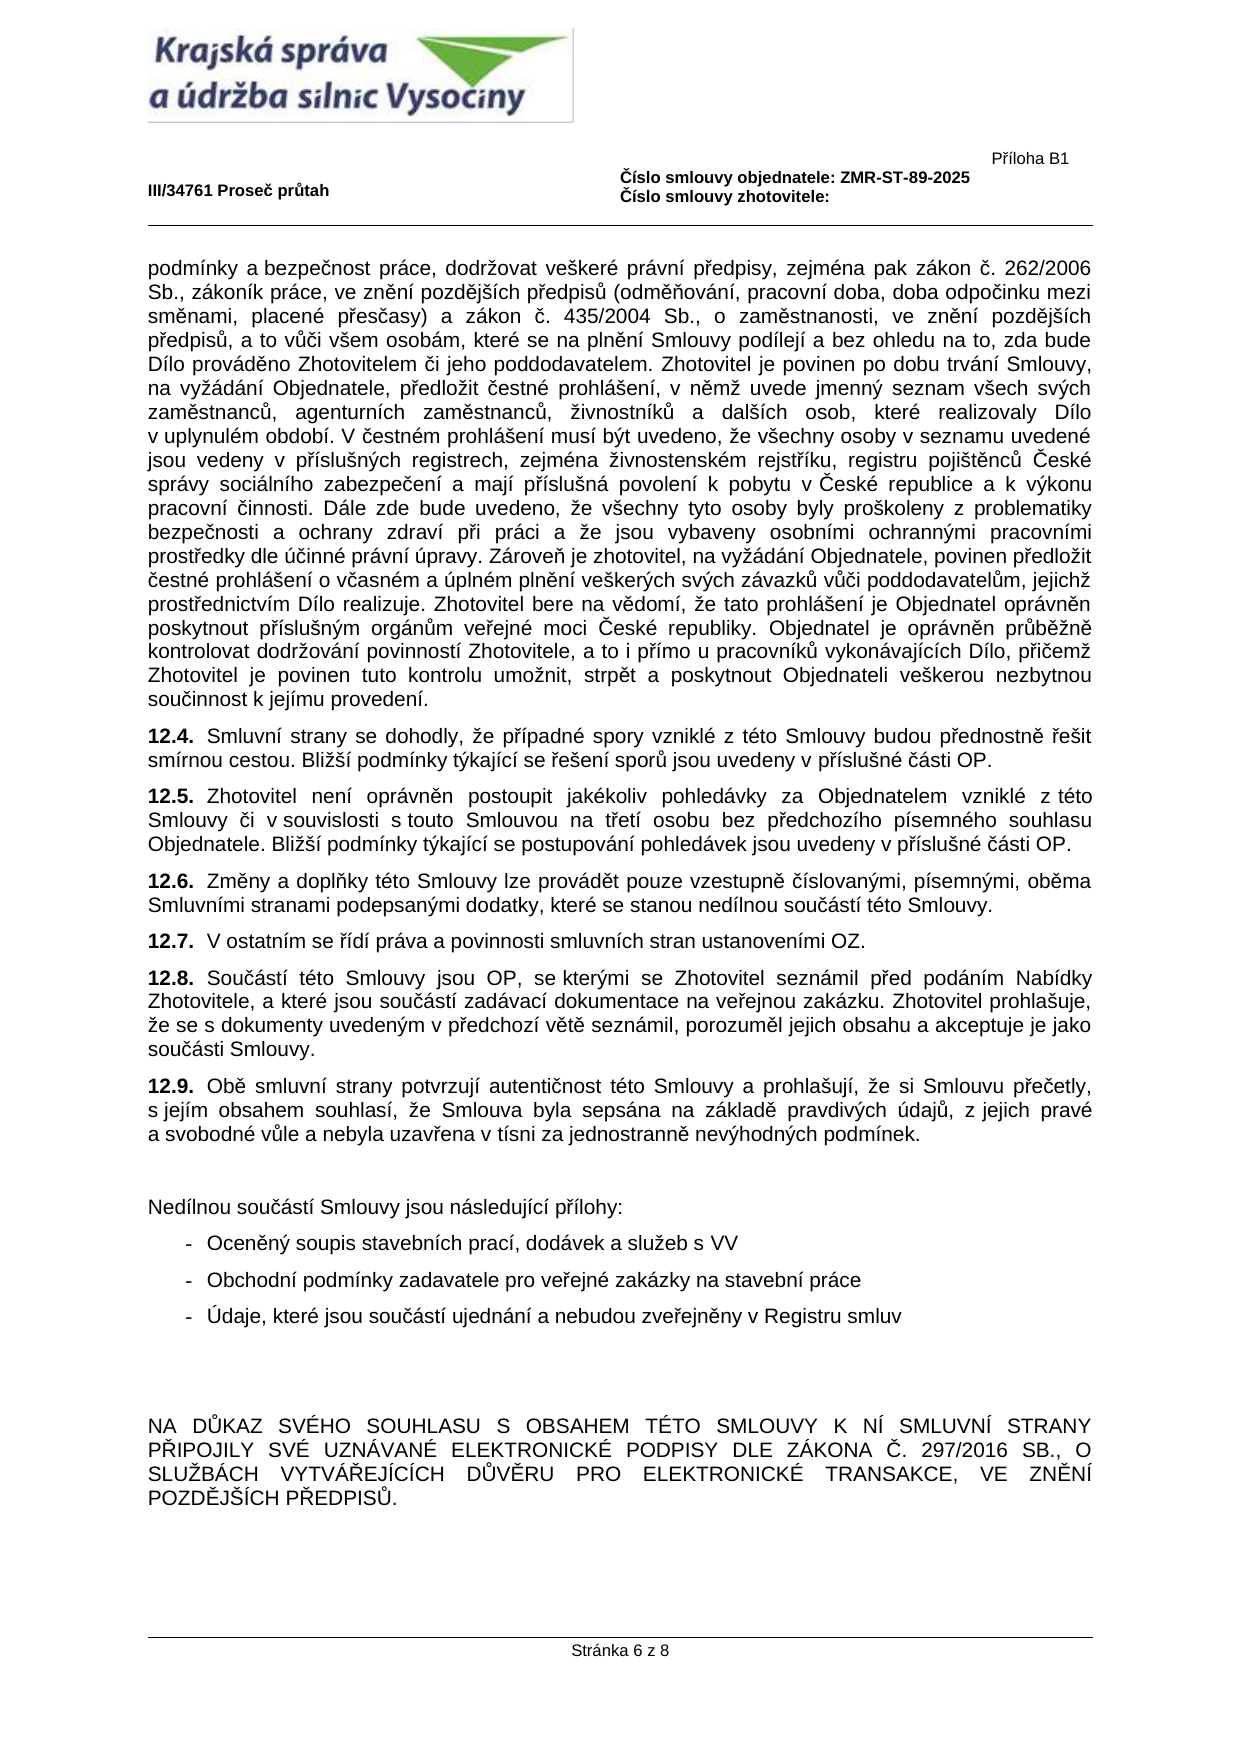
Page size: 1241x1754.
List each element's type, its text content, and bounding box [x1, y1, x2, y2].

list V ostatním se řídí práva a povinnosti smluvních stran ustanoveními OZ. [148, 929, 1093, 953]
text NA DŮKAZ SVÉHO SOUHLASU S OBSAHEM TÉTO smlouvy K NÍ SMLUVNÍ STRANY PŘIPOJILY SVÉ UZNÁVANÉ ELEKTRONICKÉ PODPISY DLE ZÁKONA Č. 297/2016 SB., O SLUŽBÁCH VYTVÁŘEJÍCÍCH DŮVĚRU PRO ELEKTRONICKÉ TRANSAKCE, VE ZNĚNÍ POZDĚJŠÍCH PŘEDPISŮ. [148, 1414, 1093, 1510]
list Zhotovitel není oprávněn postoupit jakékoliv pohledávky za Objednatelem vzniklé z této Smlouvy či v souvislosti s touto Smlouvou na třetí osobu bez předchozího písemného souhlasu Objednatele. Bližší podmínky týkající se postupování pohledávek jsou uvedeny v příslušné části OP. [148, 784, 1093, 856]
list Údaje, které jsou součástí ujednání a nebudou zveřejněny v Registru smluv [185, 1304, 1093, 1328]
list Součástí této Smlouvy jsou OP, se kterými se Zhotovitel seznámil před podáním Nabídky Zhotovitele, a které jsou součástí zadávací dokumentace na veřejnou zakázku. Zhotovitel prohlašuje, že se s dokumenty uvedeným v předchozí větě seznámil, porozuměl jejich obsahu a akceptuje je jako součásti Smlouvy. [148, 965, 1093, 1061]
list Obě smluvní strany potvrzují autentičnost této Smlouvy a prohlašují, že si Smlouvu přečetly, s jejím obsahem souhlasí, že Smlouva byla sepsána na základě pravdivých údajů, z jejich pravé a svobodné vůle a nebyla uzavřena v tísni za jednostranně nevýhodných podmínek. [148, 1074, 1093, 1146]
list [148, 256, 1093, 711]
picture [147, 28, 574, 124]
list Změny a doplňky této Smlouvy lze provádět pouze vzestupně číslovanými, písemnými, oběma Smluvními stranami podepsanými dodatky, které se stanou nedílnou součástí této Smlouvy. [148, 868, 1093, 916]
list Smluvní strany se dohodly, že případné spory vzniklé z této Smlouvy budou přednostně řešit smírnou cestou. Bližší podmínky týkající se řešení sporů jsou uvedeny v příslušné části OP. [148, 724, 1093, 772]
list Obchodní podmínky zadavatele pro veřejné zakázky na stavební práce [185, 1268, 1093, 1292]
text Nedílnou součástí Smlouvy jsou následující přílohy: [148, 1194, 1093, 1218]
list Oceněný soupis stavebních prací, dodávek a služeb s VV [185, 1231, 1093, 1255]
